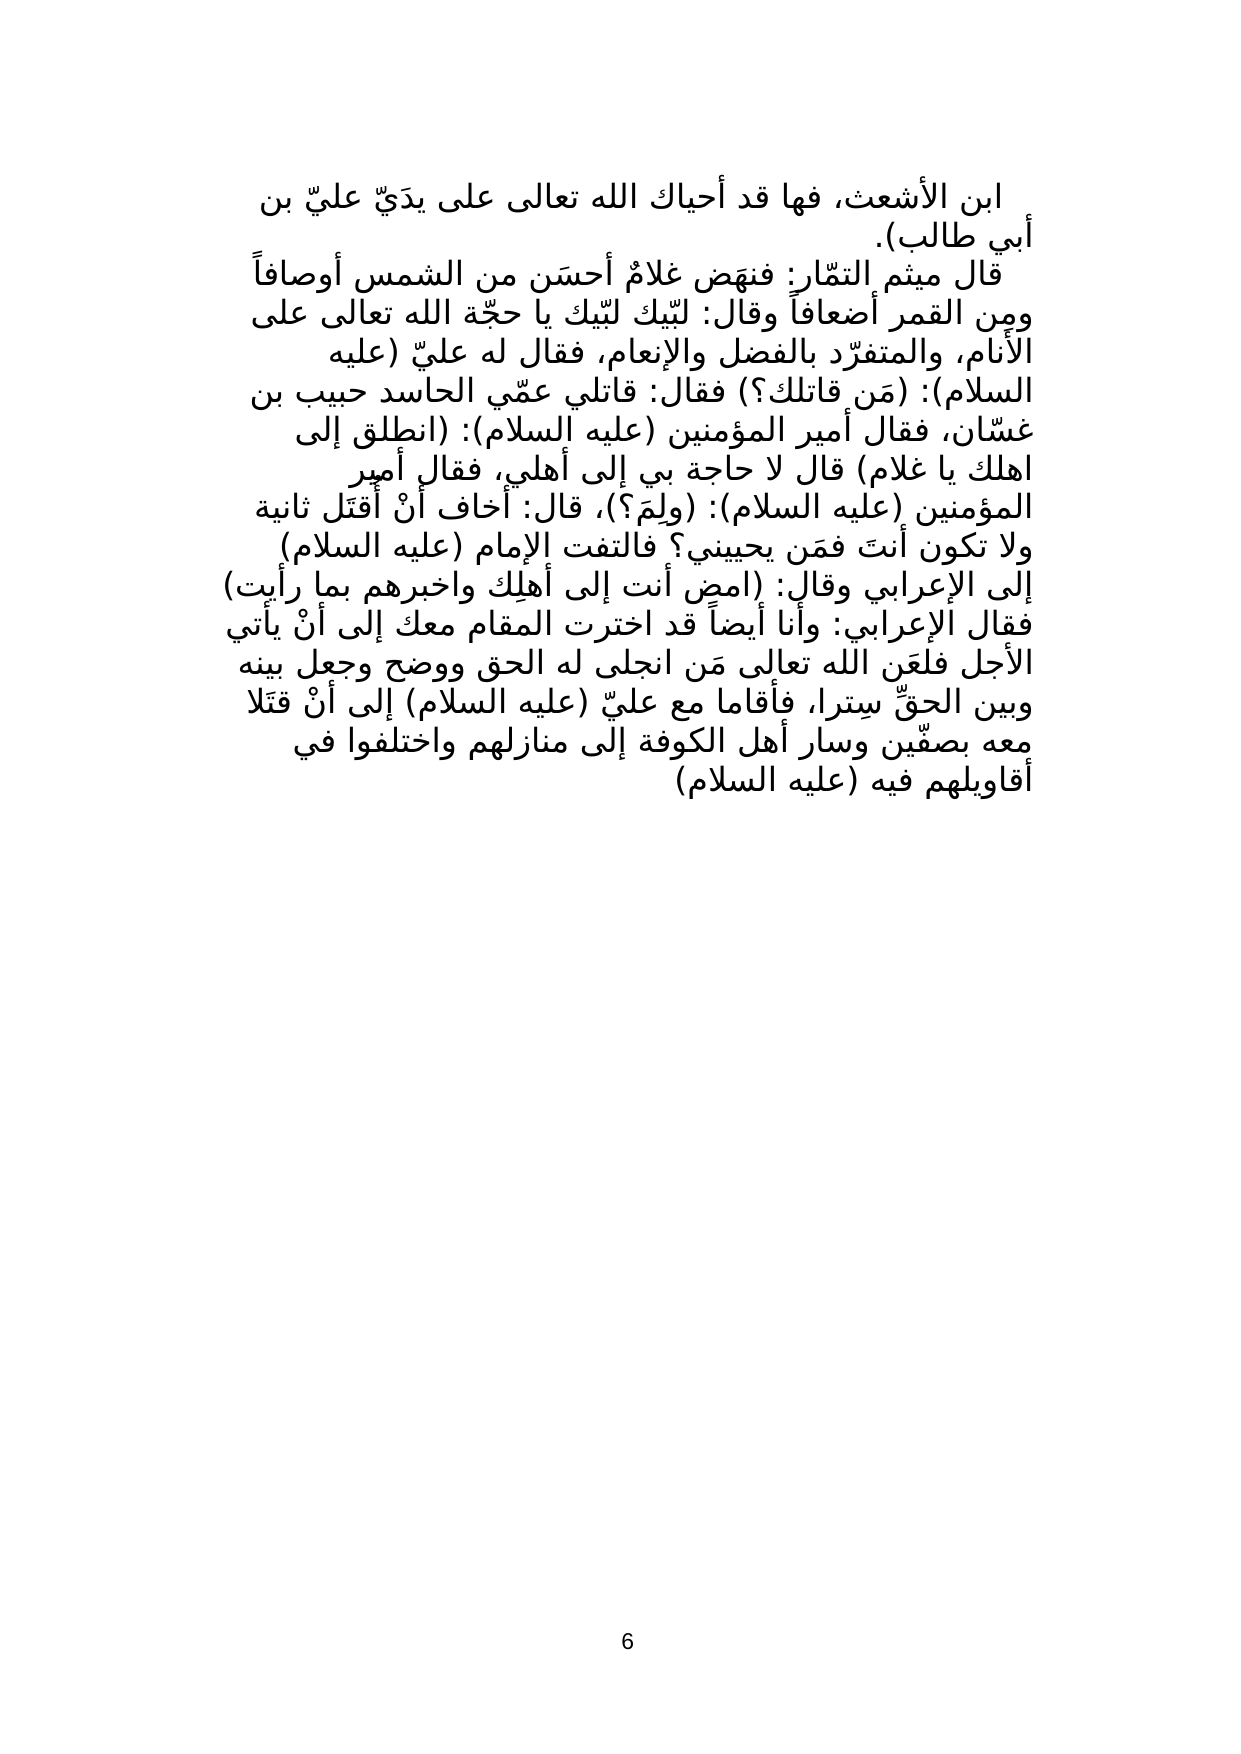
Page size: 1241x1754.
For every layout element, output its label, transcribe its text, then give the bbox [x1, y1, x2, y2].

text ابن الأشعث، فها قد أحياك الله تعالى على يدَيّ عليّ بن أبي طالب). [222, 177, 1033, 255]
text قال ميثم التمّار: فنهَض غلامٌ أحسَن من الشمس أوصافاً ومِن القمر أضعافاً وقال: لبّيك لبّيك يا حجّة الله تعالى على الأنام، والمتفرّد بالفضل والإنعام، فقال له عليّ (عليه السلام): (مَن قاتلك؟) فقال: قاتلي عمّي الحاسد حبيب بن غسّان، فقال أمير المؤمنين (عليه السلام): (انطلق إلى اهلك يا غلام) قال لا حاجة بي إلى أهلي، فقال أمير المؤمنين (عليه السلام): (ولِمَ؟)، قال: أخاف أنْ أُقتَل ثانية ولا تكون أنتَ فمَن يحييني؟ فالتفت الإمام (عليه السلام) إلى الإعرابي وقال: (امض أنت إلى أهلِك واخبرهم بما رأيت) فقال الإعرابي: وأنا أيضاً قد اخترت المقام معك إلى أنْ يأتي الأجل فلعَن الله تعالى مَن انجلى له الحق ووضح وجعل بينه وبين الحقِّ سِترا، فأقاما مع عليّ (عليه السلام) إلى أنْ قتَلا معه بصفّين وسار أهل الكوفة إلى منازلهم واختلفوا في أقاويلهم فيه (عليه السلام) [222, 255, 1033, 799]
